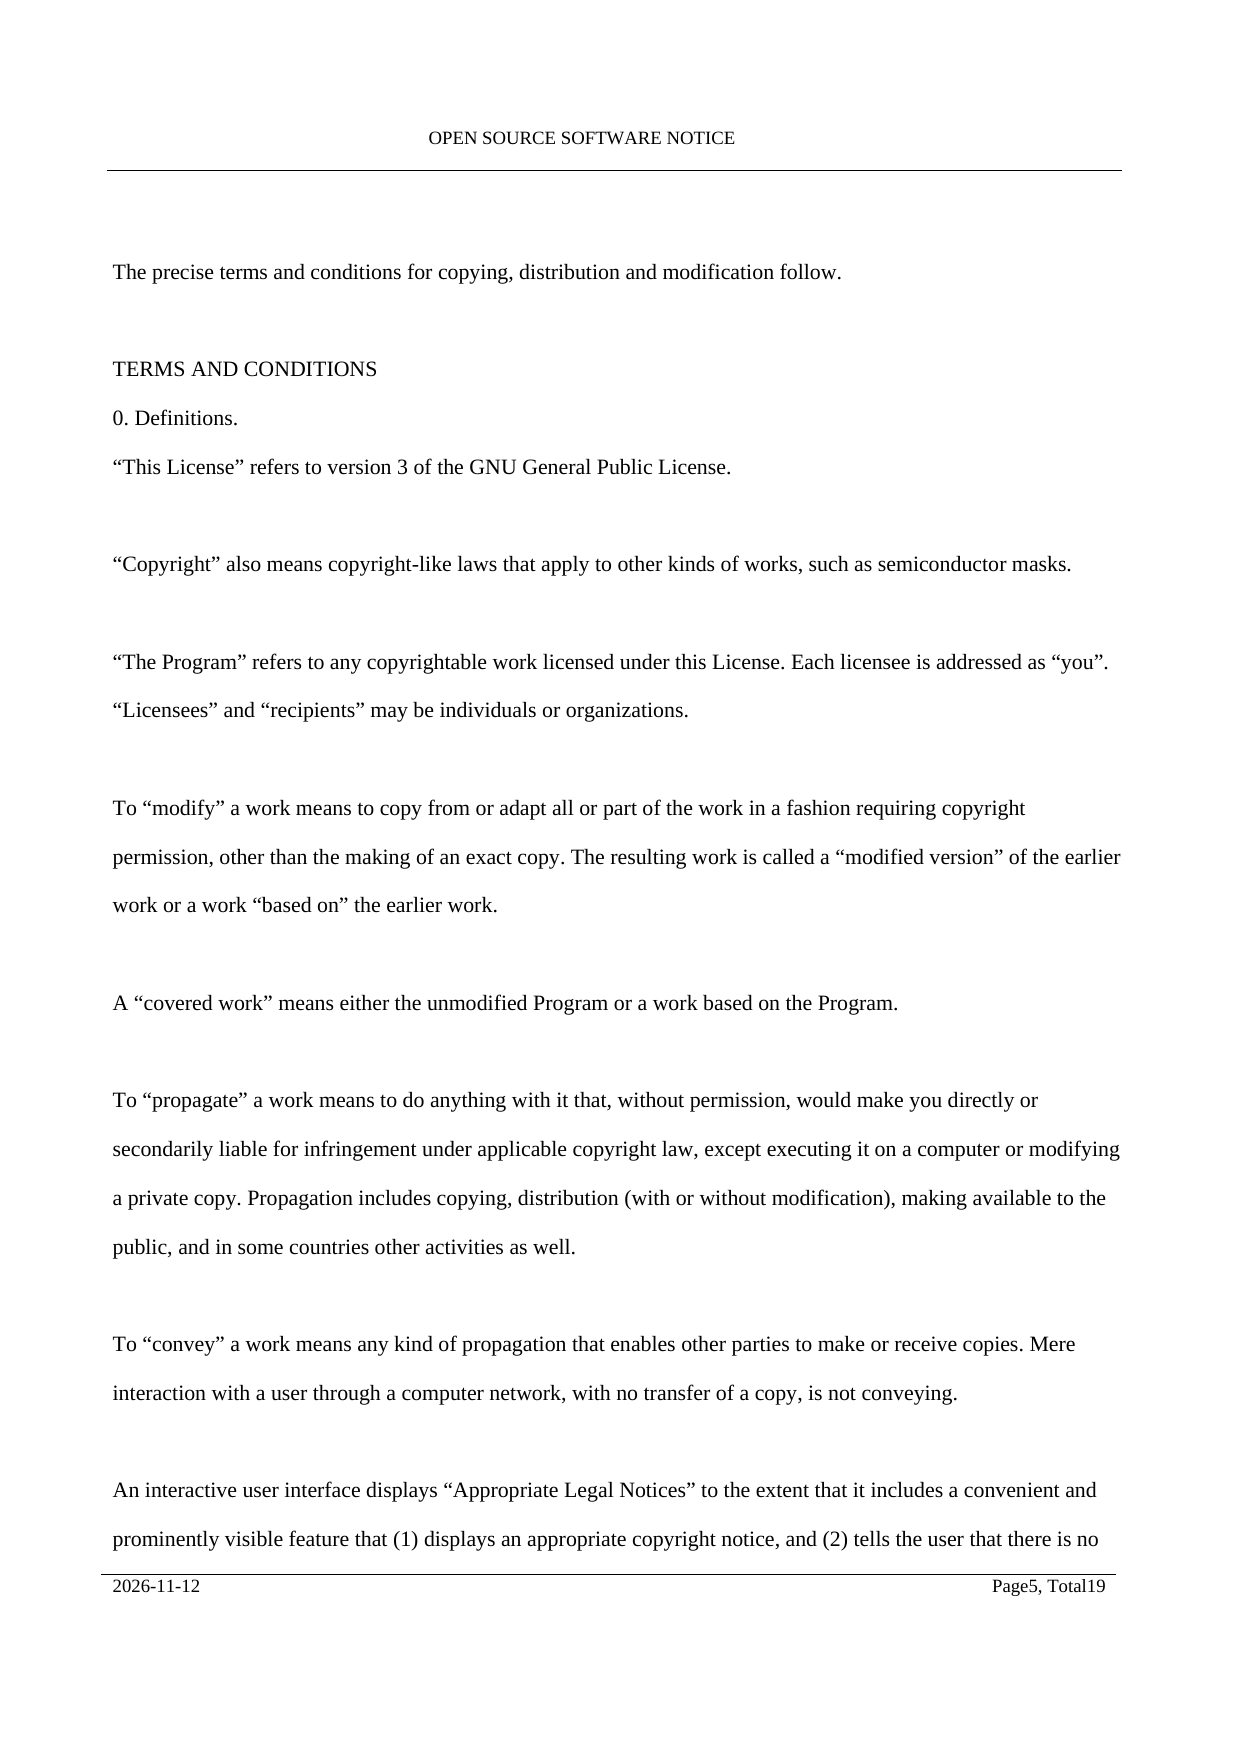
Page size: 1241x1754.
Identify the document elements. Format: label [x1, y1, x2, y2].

text [112, 206, 1128, 1555]
